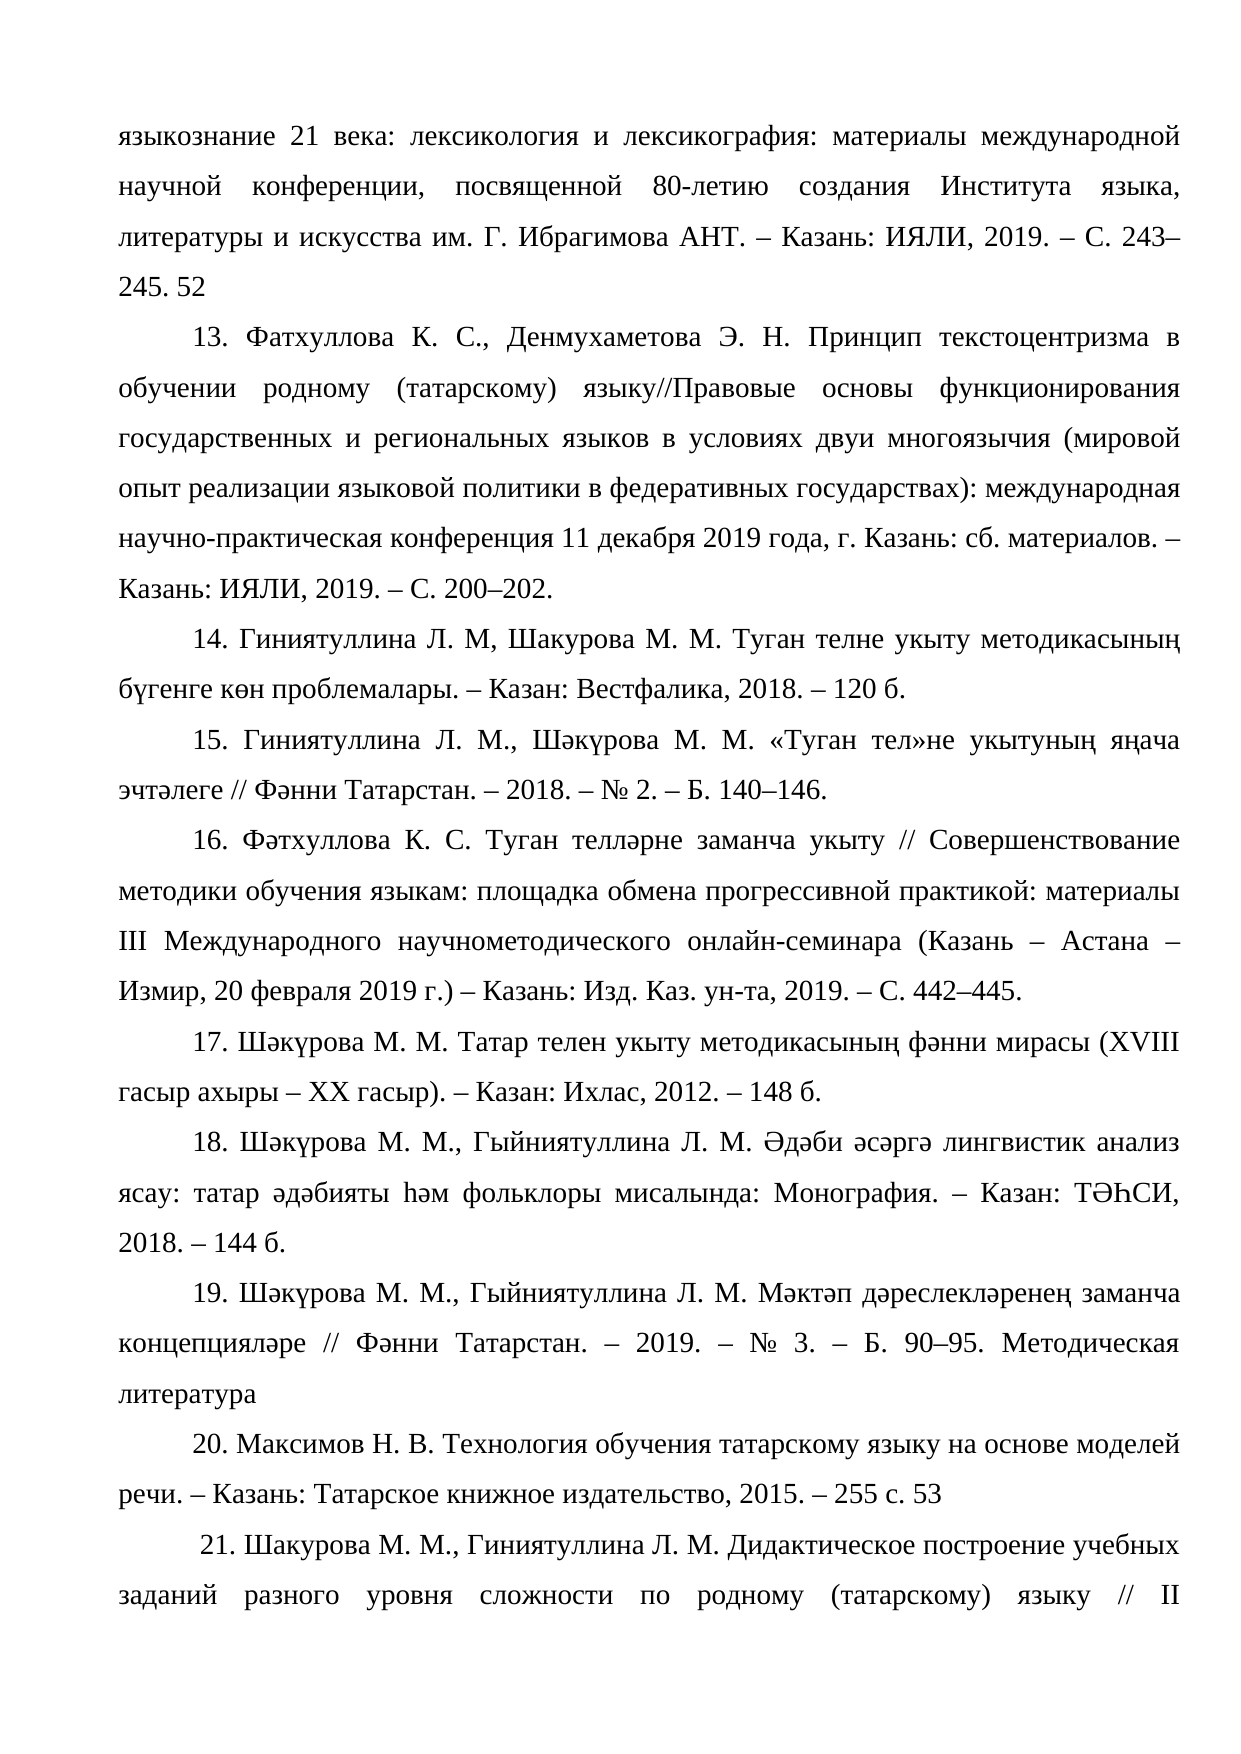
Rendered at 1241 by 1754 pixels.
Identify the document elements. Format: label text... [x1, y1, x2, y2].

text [118, 118, 1181, 303]
text 14. Гиниятуллина Л. М, Шакурова М. М. Туган телне укыту методикасының бүгенге көн проблемалары. – Казан: Вестфалика, 2018. – 120 б. [118, 621, 1181, 705]
text 13. Фатхуллова К. С., Денмухаметова Э. Н. Принцип текстоцентризма в обучении родному (татарскому) языку//Правовые основы функционирования государственных и региональных языков в условиях двуи многоязычия (мировой опыт реализации языковой политики в федеративных государствах): международная научно-практическая конференция 11 декабря 2019 года, г. Казань: сб. материалов. – Казань: ИЯЛИ, 2019. – C. 200–202. [118, 319, 1181, 604]
text 20. Максимов Н. В. Технология обучения татарскому языку на основе моделей речи. – Казань: Татарское книжное издательство, 2015. – 255 с. 53 [118, 1426, 1181, 1510]
text 19. Шәкүрова М. М., Гыйниятуллина Л. М. Мәктәп дәреслекләренең заманча концепцияләре // Фәнни Татарстан. – 2019. – № 3. – Б. 90–95. Методическая литература [118, 1275, 1181, 1409]
text 15. Гиниятуллина Л. М., Шәкүрова М. М. «Туган тел»не укытуның яңача эчтәлеге // Фәнни Татарстан. – 2018. – № 2. – Б. 140–146. [118, 722, 1181, 806]
text 18. Шәкүрова М. М., Гыйниятуллина Л. М. Әдәби әсәргә лингвистик анализ ясау: татар әдәбияты һәм фольклоры мисалында: Монография. – Казан: ТӘҺСИ, 2018. – 144 б. [118, 1124, 1181, 1258]
text 17. Шәкүрова М. М. Татар телен укыту методикасының фәнни мирасы (XVIII гасыр ахыры – XX гасыр). – Казан: Ихлас, 2012. – 148 б. [118, 1024, 1181, 1108]
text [118, 1527, 1181, 1611]
text 16. Фәтхуллова К. С. Туган телләрне заманча укыту // Совершенствование методики обучения языкам: площадка обмена прогрессивной практикой: материалы III Международного научнометодического онлайн-семинара (Казань – Астана – Измир, 20 февраля 2019 г.) – Казань: Изд. Каз. ун-та, 2019. – С. 442–445. [118, 822, 1181, 1007]
